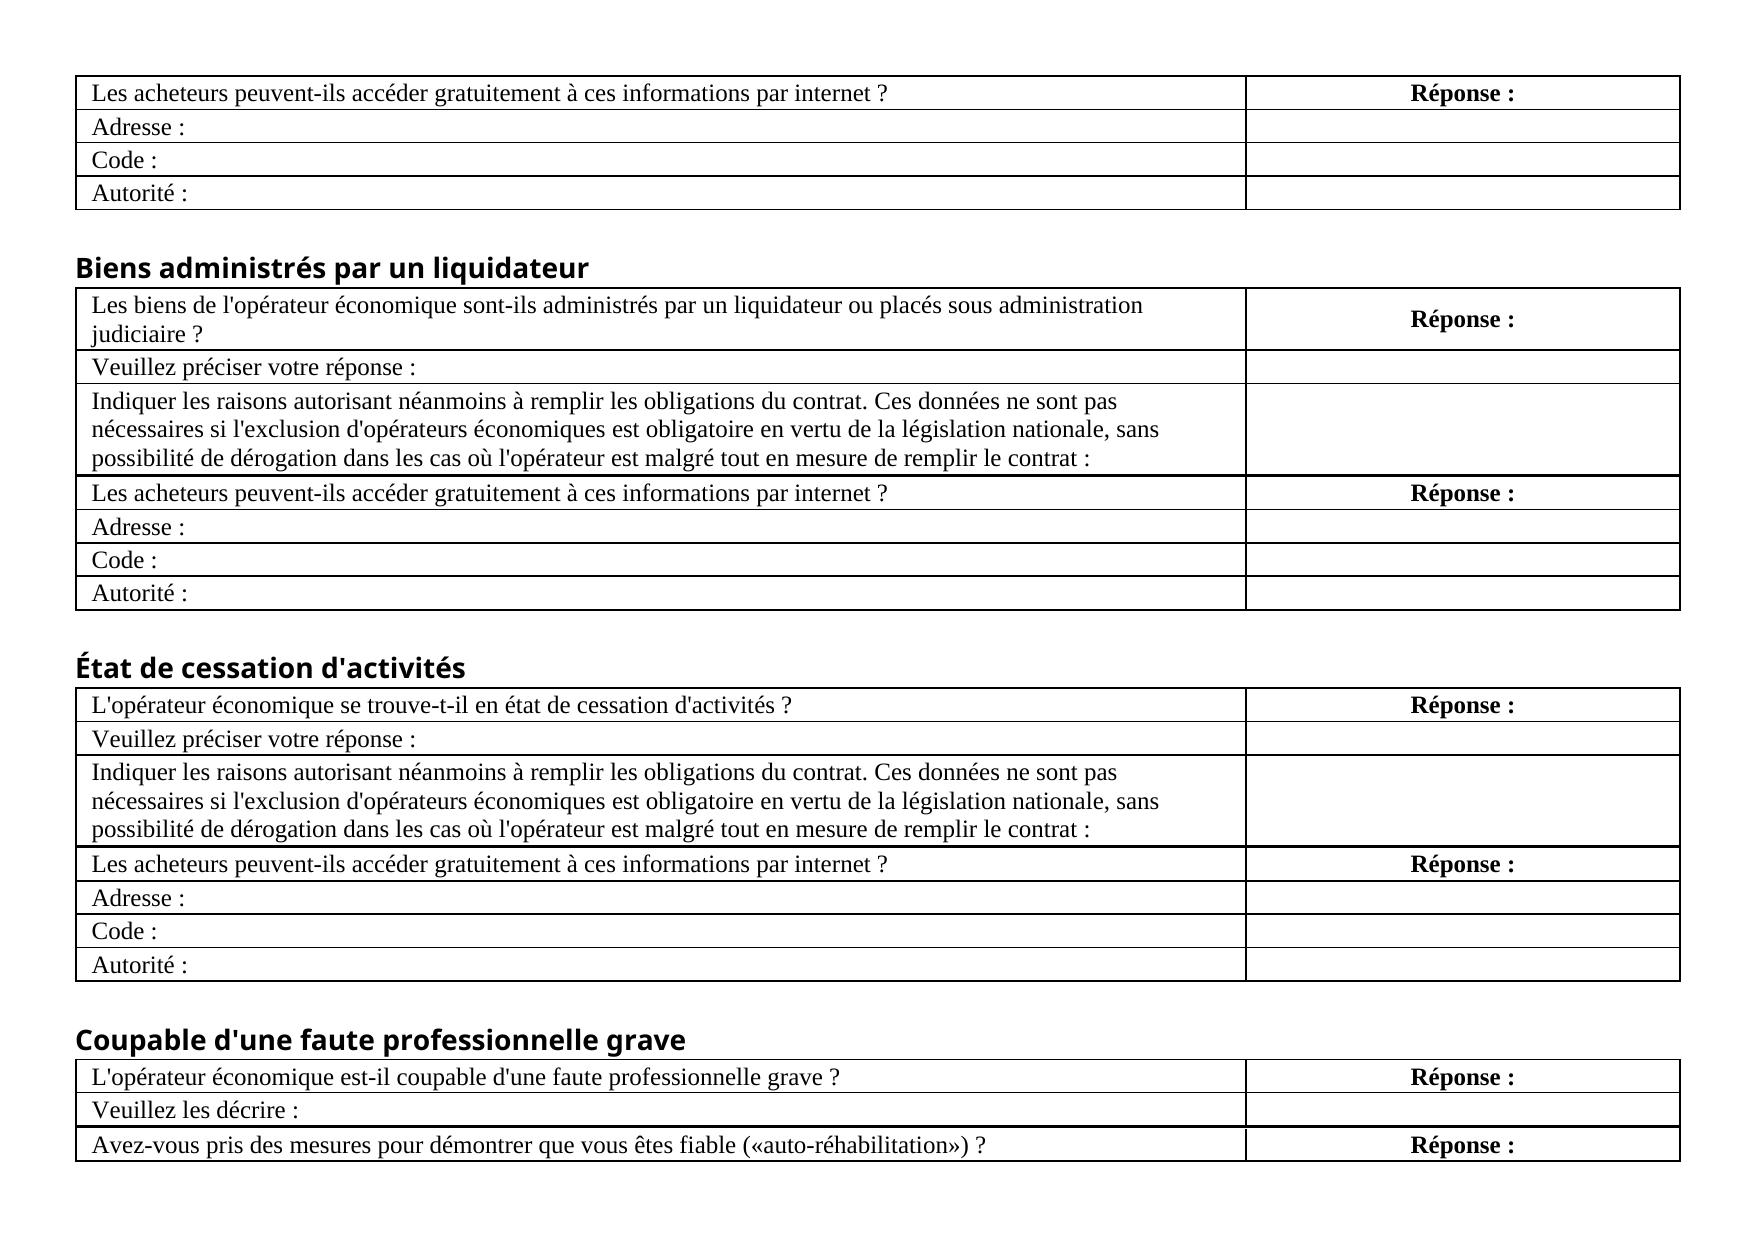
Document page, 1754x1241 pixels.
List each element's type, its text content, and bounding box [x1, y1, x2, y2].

table_cell Veuillez les décrire : [77, 1093, 1245, 1125]
table_cell Indiquer les raisons autorisant néanmoins à remplir les obligations du contrat. Ces données ne sont pas nécessaires si l'exclusion d'opérateurs économiques est obligatoire en vertu de la législation nationale, sans possibilité de dérogation dans les cas où l'opérateur est malgré tout en mesure de remplir le contrat : [77, 756, 1245, 845]
table_header Les acheteurs peuvent-ils accéder gratuitement à ces informations par internet ? [77, 848, 1245, 880]
table_header Réponse : [1247, 77, 1679, 108]
table_cell Adresse : [77, 510, 1245, 542]
table_cell Code : [77, 915, 1245, 947]
table_cell [1247, 722, 1679, 754]
table_cell [1247, 384, 1679, 473]
table_cell [1247, 882, 1679, 913]
table_header Réponse : [1247, 1060, 1679, 1092]
text État de cessation d'activités [75, 611, 1679, 687]
table_cell Code : [77, 544, 1245, 575]
table_header Les acheteurs peuvent-ils accéder gratuitement à ces informations par internet ? [77, 77, 1245, 108]
table_cell Veuillez préciser votre réponse : [77, 351, 1245, 383]
table_cell [1247, 351, 1679, 383]
table_cell [1247, 577, 1679, 609]
table_header Réponse : [1247, 689, 1679, 721]
table_cell Code : [77, 143, 1245, 175]
text Biens administrés par un liquidateur [75, 210, 1679, 287]
table_cell [1247, 510, 1679, 542]
table_cell [1247, 1093, 1679, 1125]
table_header Réponse : [1247, 848, 1679, 880]
table_header Réponse : [1247, 289, 1679, 349]
table_cell Autorité : [77, 577, 1245, 609]
table_cell [1247, 756, 1679, 845]
text Coupable d'une faute professionnelle grave [75, 982, 1679, 1058]
table_cell Indiquer les raisons autorisant néanmoins à remplir les obligations du contrat. Ces données ne sont pas nécessaires si l'exclusion d'opérateurs économiques est obligatoire en vertu de la législation nationale, sans possibilité de dérogation dans les cas où l'opérateur est malgré tout en mesure de remplir le contrat : [77, 384, 1245, 473]
table_cell [1247, 948, 1679, 980]
table_header Réponse : [1247, 477, 1679, 508]
table_cell [1247, 143, 1679, 175]
table_cell Veuillez préciser votre réponse : [77, 722, 1245, 754]
table_cell Autorité : [77, 948, 1245, 980]
table_cell Adresse : [77, 110, 1245, 142]
table_cell [1247, 544, 1679, 575]
table_cell [1247, 177, 1679, 209]
table_header L'opérateur économique est-il coupable d'une faute professionnelle grave ? [77, 1060, 1245, 1092]
table_cell Autorité : [77, 177, 1245, 209]
table_header Réponse : [1247, 1128, 1679, 1160]
table_cell [1247, 110, 1679, 142]
table_header L'opérateur économique se trouve-t-il en état de cessation d'activités ? [77, 689, 1245, 721]
table_header Les biens de l'opérateur économique sont-ils administrés par un liquidateur ou placés sous administration judiciaire ? [77, 289, 1245, 349]
table_header Les acheteurs peuvent-ils accéder gratuitement à ces informations par internet ? [77, 477, 1245, 508]
table_cell Adresse : [77, 882, 1245, 913]
table_cell [1247, 915, 1679, 947]
table_header Avez-vous pris des mesures pour démontrer que vous êtes fiable («auto-réhabilitation») ? [77, 1128, 1246, 1160]
